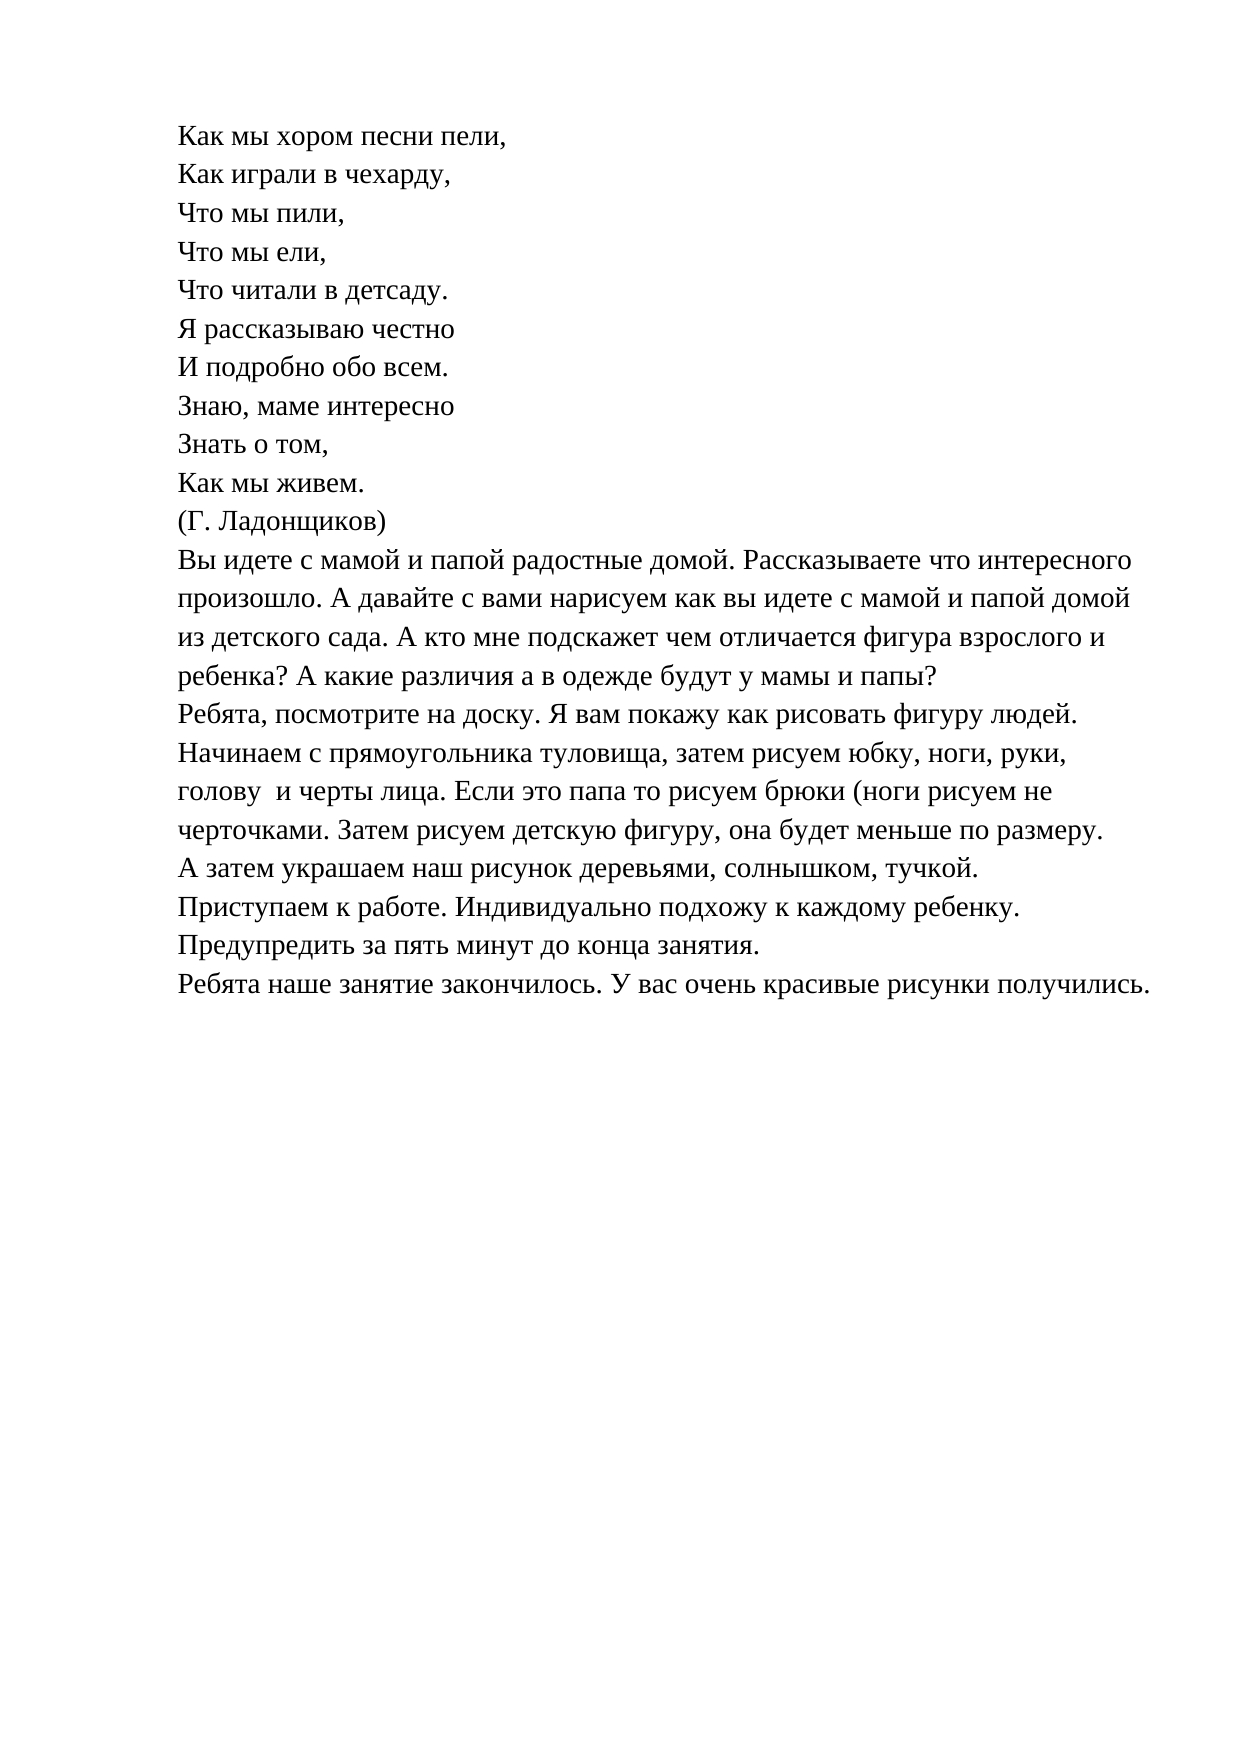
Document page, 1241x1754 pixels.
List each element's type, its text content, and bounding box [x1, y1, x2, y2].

text Как мы хором песни пели, [177, 118, 1152, 152]
text И подробно обо всем. [177, 349, 1152, 383]
text Знаю, маме интересно [177, 388, 1152, 421]
text Как играли в чехарду, [177, 157, 1152, 190]
text А затем украшаем наш рисунок деревьями, солнышком, тучкой. [177, 850, 1152, 884]
text Предупредить за пять минут до конца занятия. [177, 927, 1152, 961]
text Ребята наше занятие закончилось. У вас очень красивые рисунки получились. [177, 966, 1152, 999]
text Что мы ели, [177, 234, 1152, 267]
text Как мы живем. [177, 465, 1152, 498]
text Вы идете с мамой и папой радостные домой. Рассказываете что интересного произошло. А давайте с вами нарисуем как вы идете с мамой и папой домой из детского сада. А кто мне подскажет чем отличается фигура взрослого и ребенка? А какие различия а в одежде будут у мамы и папы? [177, 542, 1152, 691]
text Приступаем к работе. Индивидуально подхожу к каждому ребенку. [177, 889, 1152, 922]
text Что читали в детсаду. [177, 272, 1152, 306]
text Ребята, посмотрите на доску. Я вам покажу как рисовать фигуру людей. Начинаем с прямоугольника туловища, затем рисуем юбку, ноги, руки, голову и черты лица. Если это папа то рисуем брюки (ноги рисуем не черточками. Затем рисуем детскую фигуру, она будет меньше по размеру. [177, 696, 1152, 845]
text Знать о том, [177, 426, 1152, 460]
text Я рассказываю честно [177, 311, 1152, 344]
text Что мы пили, [177, 195, 1152, 229]
text (Г. Ладонщиков) [177, 503, 1152, 537]
